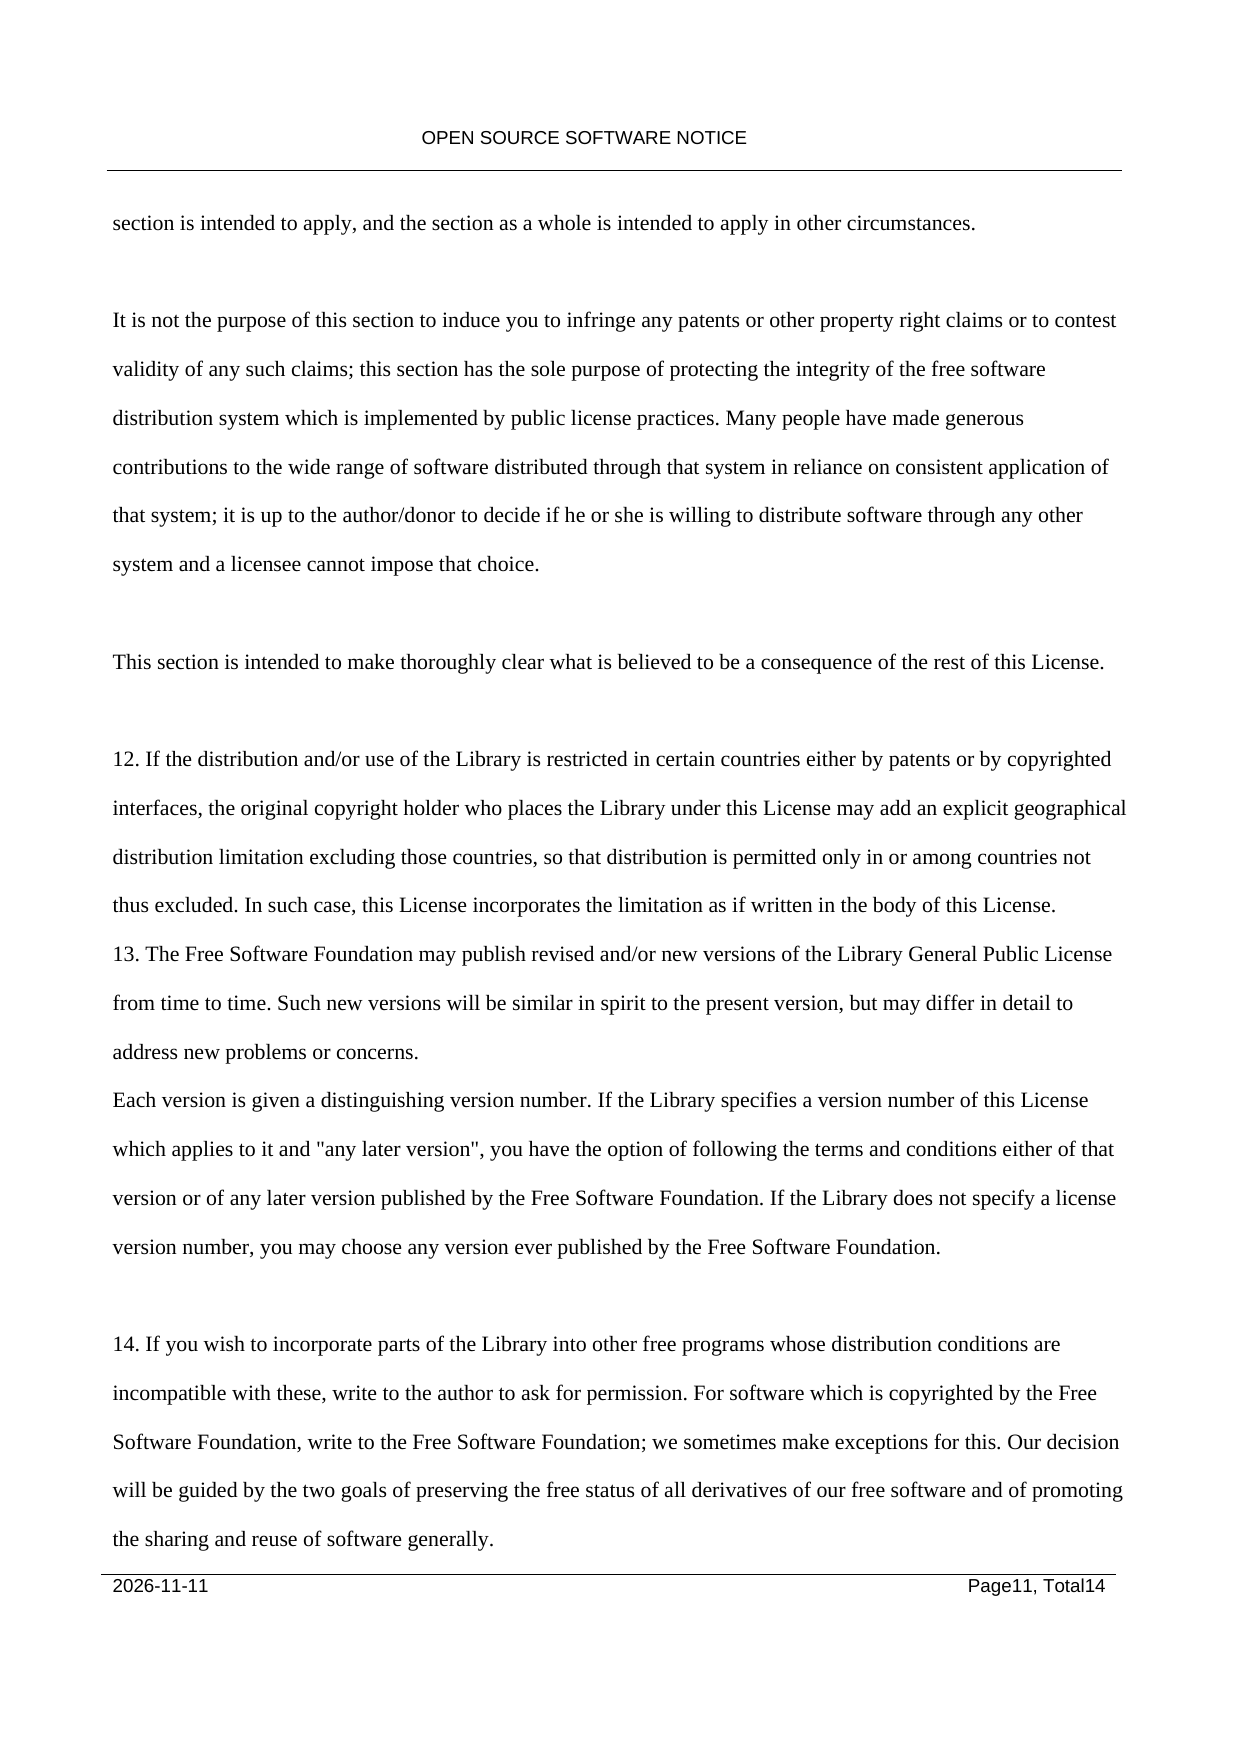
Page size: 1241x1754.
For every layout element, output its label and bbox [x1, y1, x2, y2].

text [112, 206, 1128, 1555]
